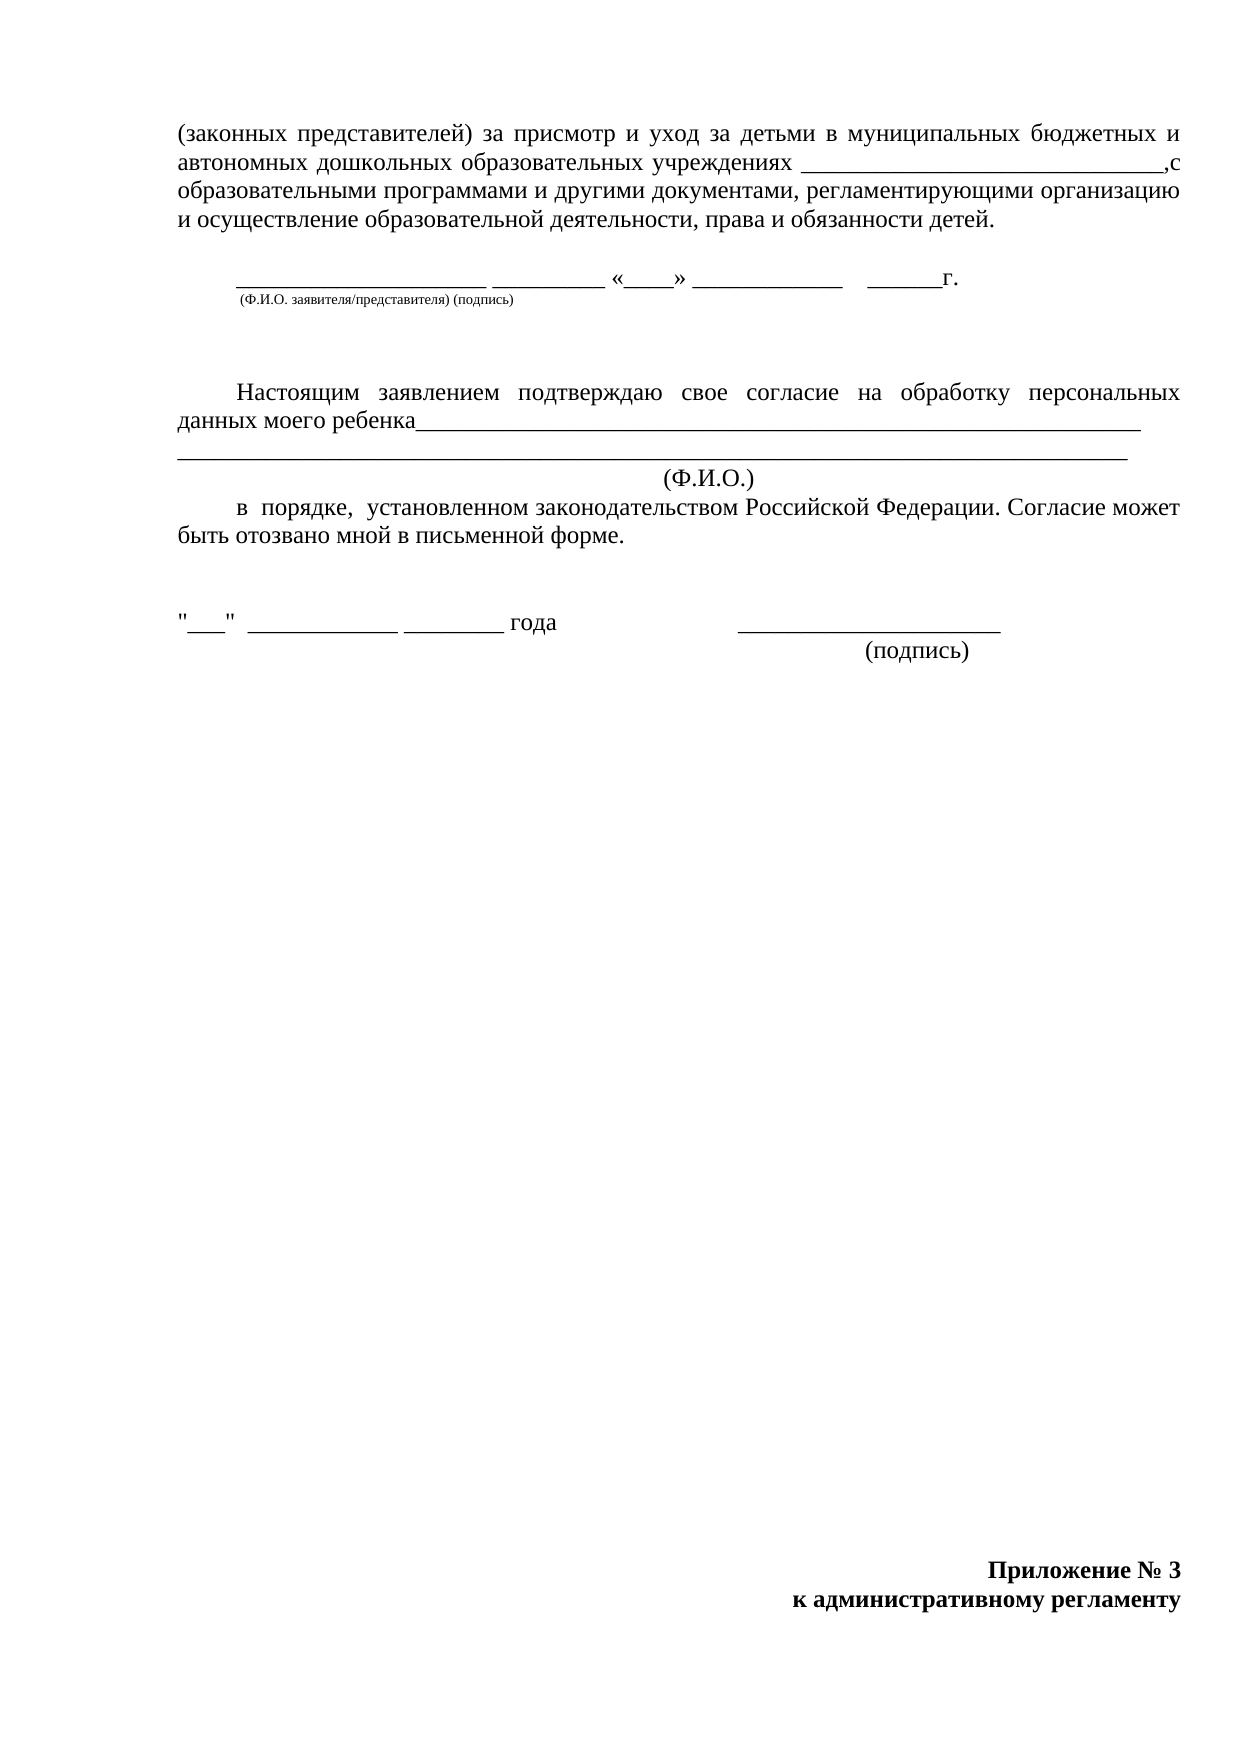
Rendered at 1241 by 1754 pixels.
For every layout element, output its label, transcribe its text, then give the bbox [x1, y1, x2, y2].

text Приложение № 3 [177, 1556, 1181, 1584]
text Настоящим заявлением подтверждаю свое согласие на обработку персональных данных моего ребенка__________________________________________________________ [177, 377, 1181, 434]
text (Ф.И.О.) [177, 463, 1181, 492]
text в порядке, установленном законодательством Российской Федерации. Согласие может быть отозвано мной в письменной форме. [177, 492, 1181, 549]
text ____________________________________________________________________________ [177, 434, 1181, 463]
text (Ф.И.О. заявителя/представителя) (подпись) [177, 291, 1181, 319]
text ____________________ _________ «____» ____________ ______г. [177, 262, 1181, 291]
text "___" ____________ ________ года _____________________ [177, 607, 1181, 636]
text к административному регламенту [177, 1584, 1181, 1613]
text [177, 118, 1181, 233]
text (подпись) [177, 636, 1181, 664]
